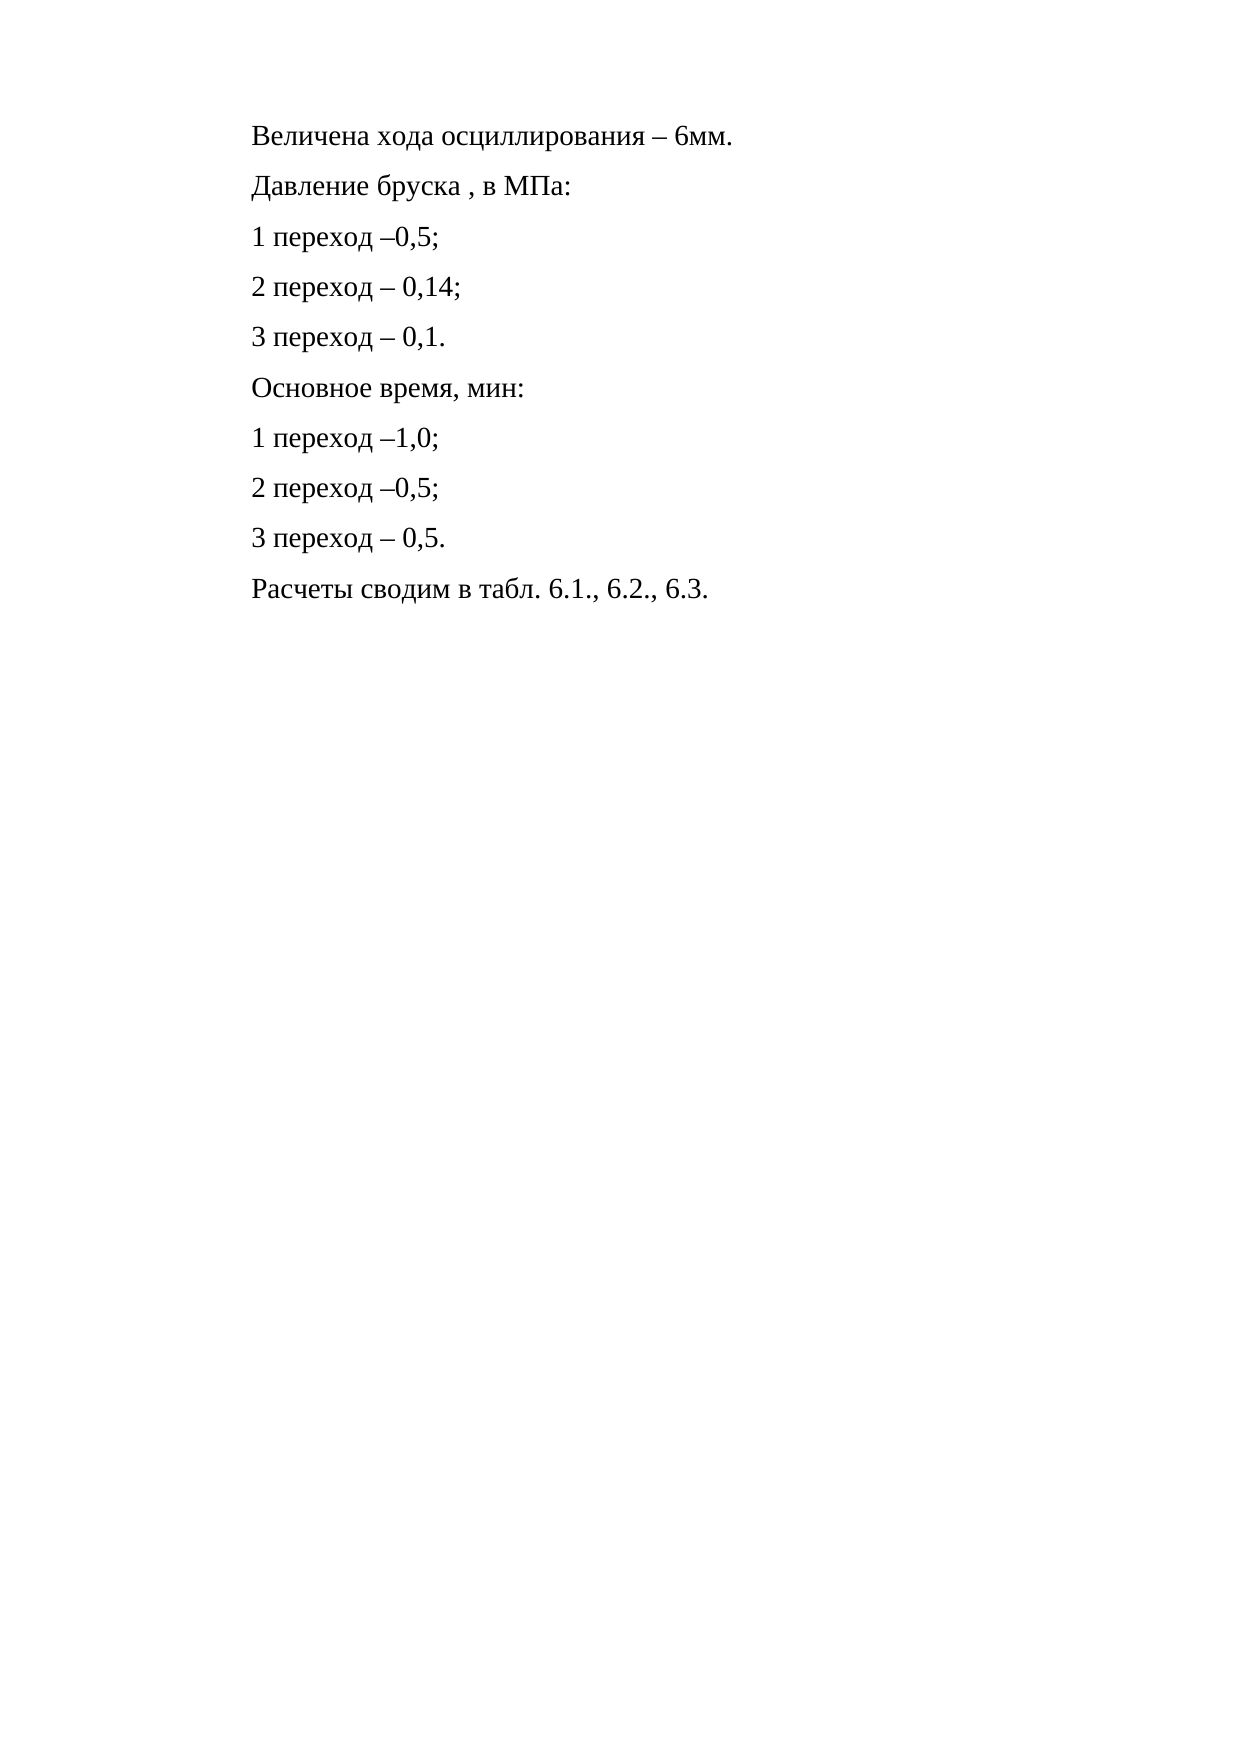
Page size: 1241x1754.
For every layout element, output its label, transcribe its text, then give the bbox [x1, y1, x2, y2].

text 2 переход –0,5; [177, 470, 1152, 504]
text Основное время, мин: [177, 370, 1152, 403]
text Расчеты сводим в табл. 6.1., 6.2., 6.3. [177, 571, 1152, 604]
text Величена хода осциллирования – 6мм. [177, 118, 1152, 152]
text 1 переход –0,5; [177, 219, 1152, 252]
text 3 переход – 0,5. [177, 521, 1152, 554]
text 3 переход – 0,1. [177, 319, 1152, 353]
text 1 переход –1,0; [177, 420, 1152, 453]
text 2 переход – 0,14; [177, 269, 1152, 303]
text Давление бруска , в МПа: [177, 168, 1152, 202]
